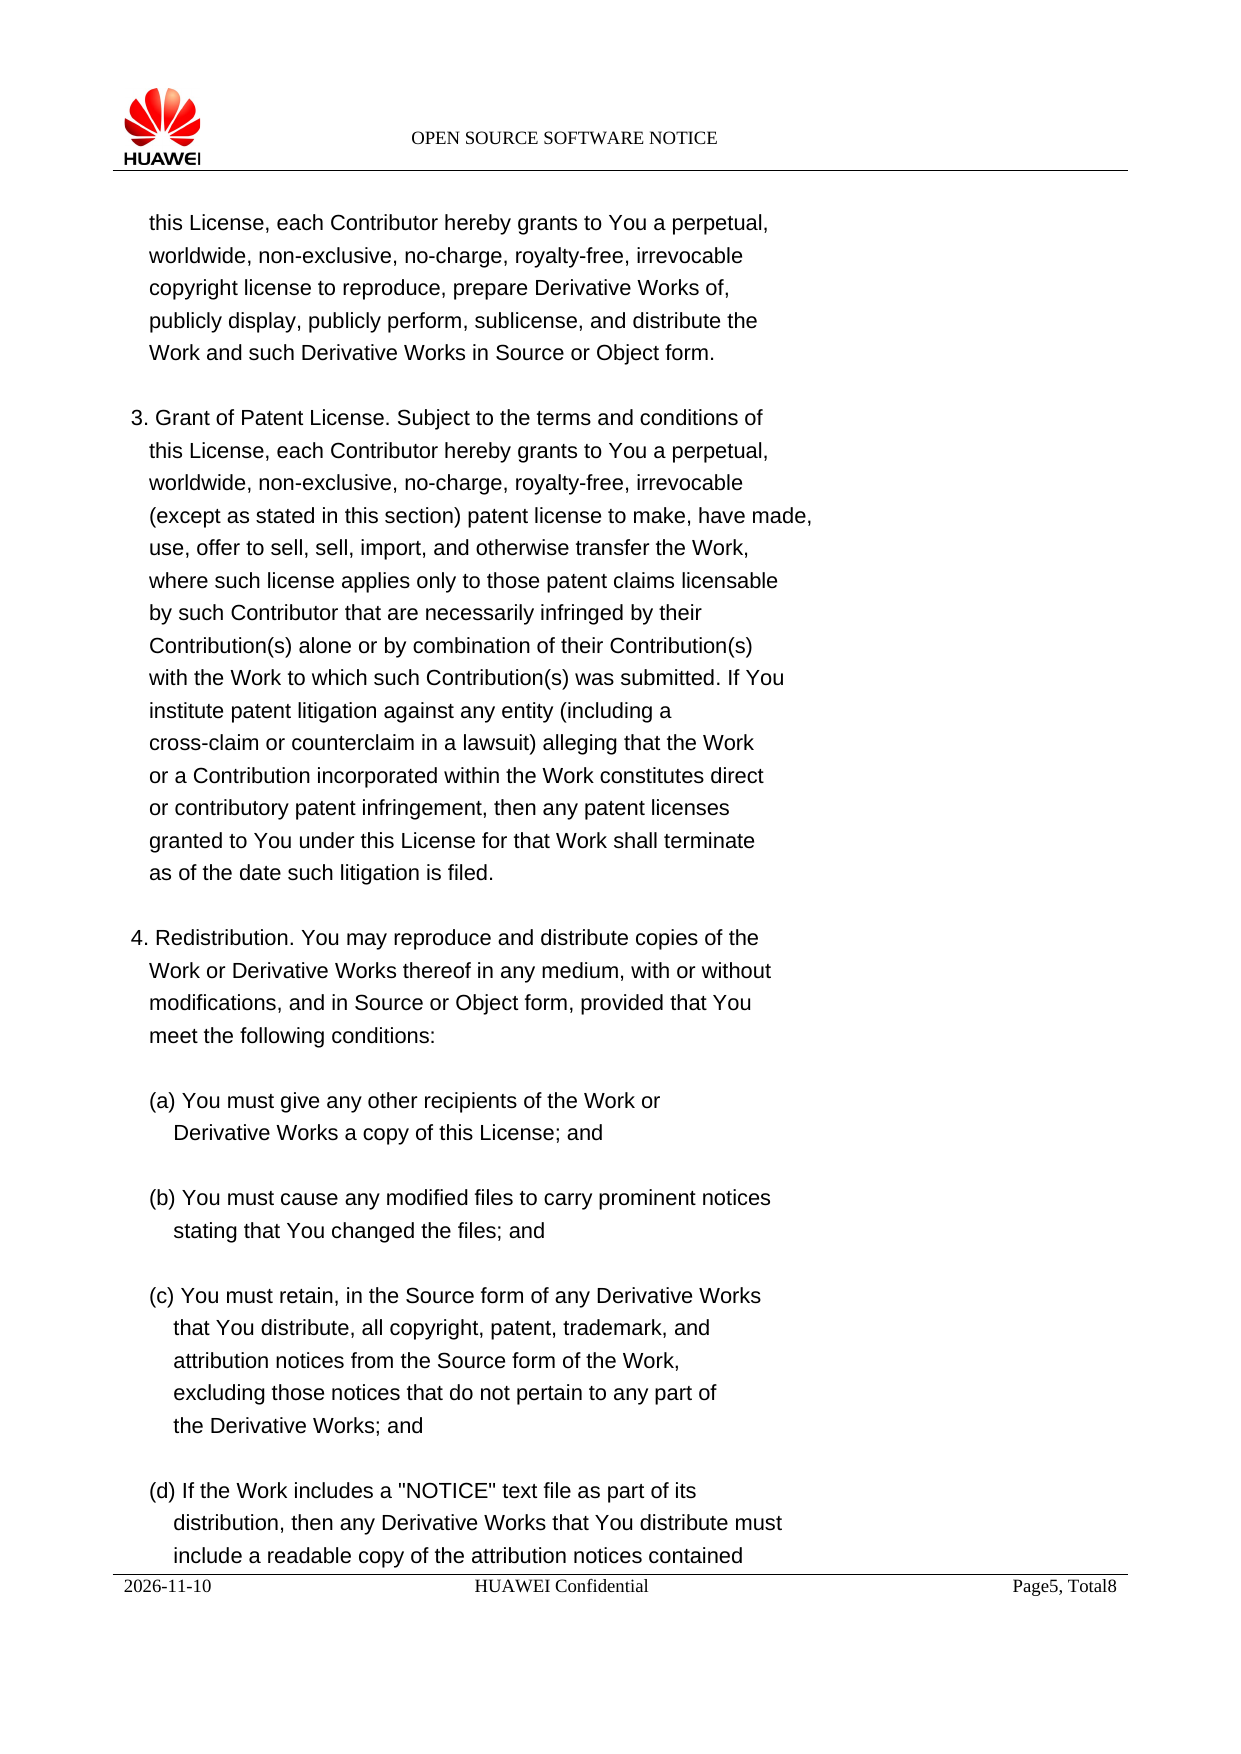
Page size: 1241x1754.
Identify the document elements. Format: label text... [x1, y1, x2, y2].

text granted to You under this License for that Work shall terminate [112, 824, 1128, 856]
text the Derivative Works; and [112, 1409, 1128, 1441]
text Derivative Works a copy of this License; and [112, 1116, 1128, 1149]
text use, offer to sell, sell, import, and otherwise transfer the Work, [112, 531, 1128, 564]
text distribution, then any Derivative Works that You distribute must [112, 1506, 1128, 1539]
text excluding those notices that do not pertain to any part of [112, 1376, 1128, 1409]
text or contributory patent infringement, then any patent licenses [112, 791, 1128, 824]
text by such Contributor that are necessarily infringed by their [112, 596, 1128, 629]
text Work or Derivative Works thereof in any medium, with or without [112, 954, 1128, 986]
text or a Contribution incorporated within the Work constitutes direct [112, 759, 1128, 791]
text cross-claim or counterclaim in a lawsuit) alleging that the Work [112, 726, 1128, 759]
text stating that You changed the files; and [112, 1214, 1128, 1246]
text as of the date such litigation is filed. [112, 856, 1128, 889]
text attribution notices from the Source form of the Work, [112, 1344, 1128, 1376]
text Contribution(s) alone or by combination of their Contribution(s) [112, 629, 1128, 661]
text include a readable copy of the attribution notices contained [112, 1539, 1128, 1571]
text meet the following conditions: [112, 1019, 1128, 1051]
text this License, each Contributor hereby grants to You a perpetual, [112, 206, 1128, 239]
text (d) If the Work includes a "NOTICE" text file as part of its [112, 1474, 1128, 1506]
text (except as stated in this section) patent license to make, have made, [112, 499, 1128, 531]
text (c) You must retain, in the Source form of any Derivative Works [112, 1279, 1128, 1311]
text worldwide, non-exclusive, no-charge, royalty-free, irrevocable [112, 239, 1128, 271]
picture [124, 88, 201, 165]
text where such license applies only to those patent claims licensable [112, 564, 1128, 596]
text worldwide, non-exclusive, no-charge, royalty-free, irrevocable [112, 466, 1128, 499]
text modifications, and in Source or Object form, provided that You [112, 986, 1128, 1019]
text Work and such Derivative Works in Source or Object form. [112, 336, 1128, 369]
text (a) You must give any other recipients of the Work or [112, 1084, 1128, 1116]
text copyright license to reproduce, prepare Derivative Works of, [112, 271, 1128, 304]
text 4. Redistribution. You may reproduce and distribute copies of the [112, 921, 1128, 954]
text that You distribute, all copyright, patent, trademark, and [112, 1311, 1128, 1344]
text (b) You must cause any modified files to carry prominent notices [112, 1181, 1128, 1214]
text this License, each Contributor hereby grants to You a perpetual, [112, 434, 1128, 466]
text institute patent litigation against any entity (including a [112, 694, 1128, 726]
text publicly display, publicly perform, sublicense, and distribute the [112, 304, 1128, 336]
text with the Work to which such Contribution(s) was submitted. If You [112, 661, 1128, 694]
text 3. Grant of Patent License. Subject to the terms and conditions of [112, 401, 1128, 434]
